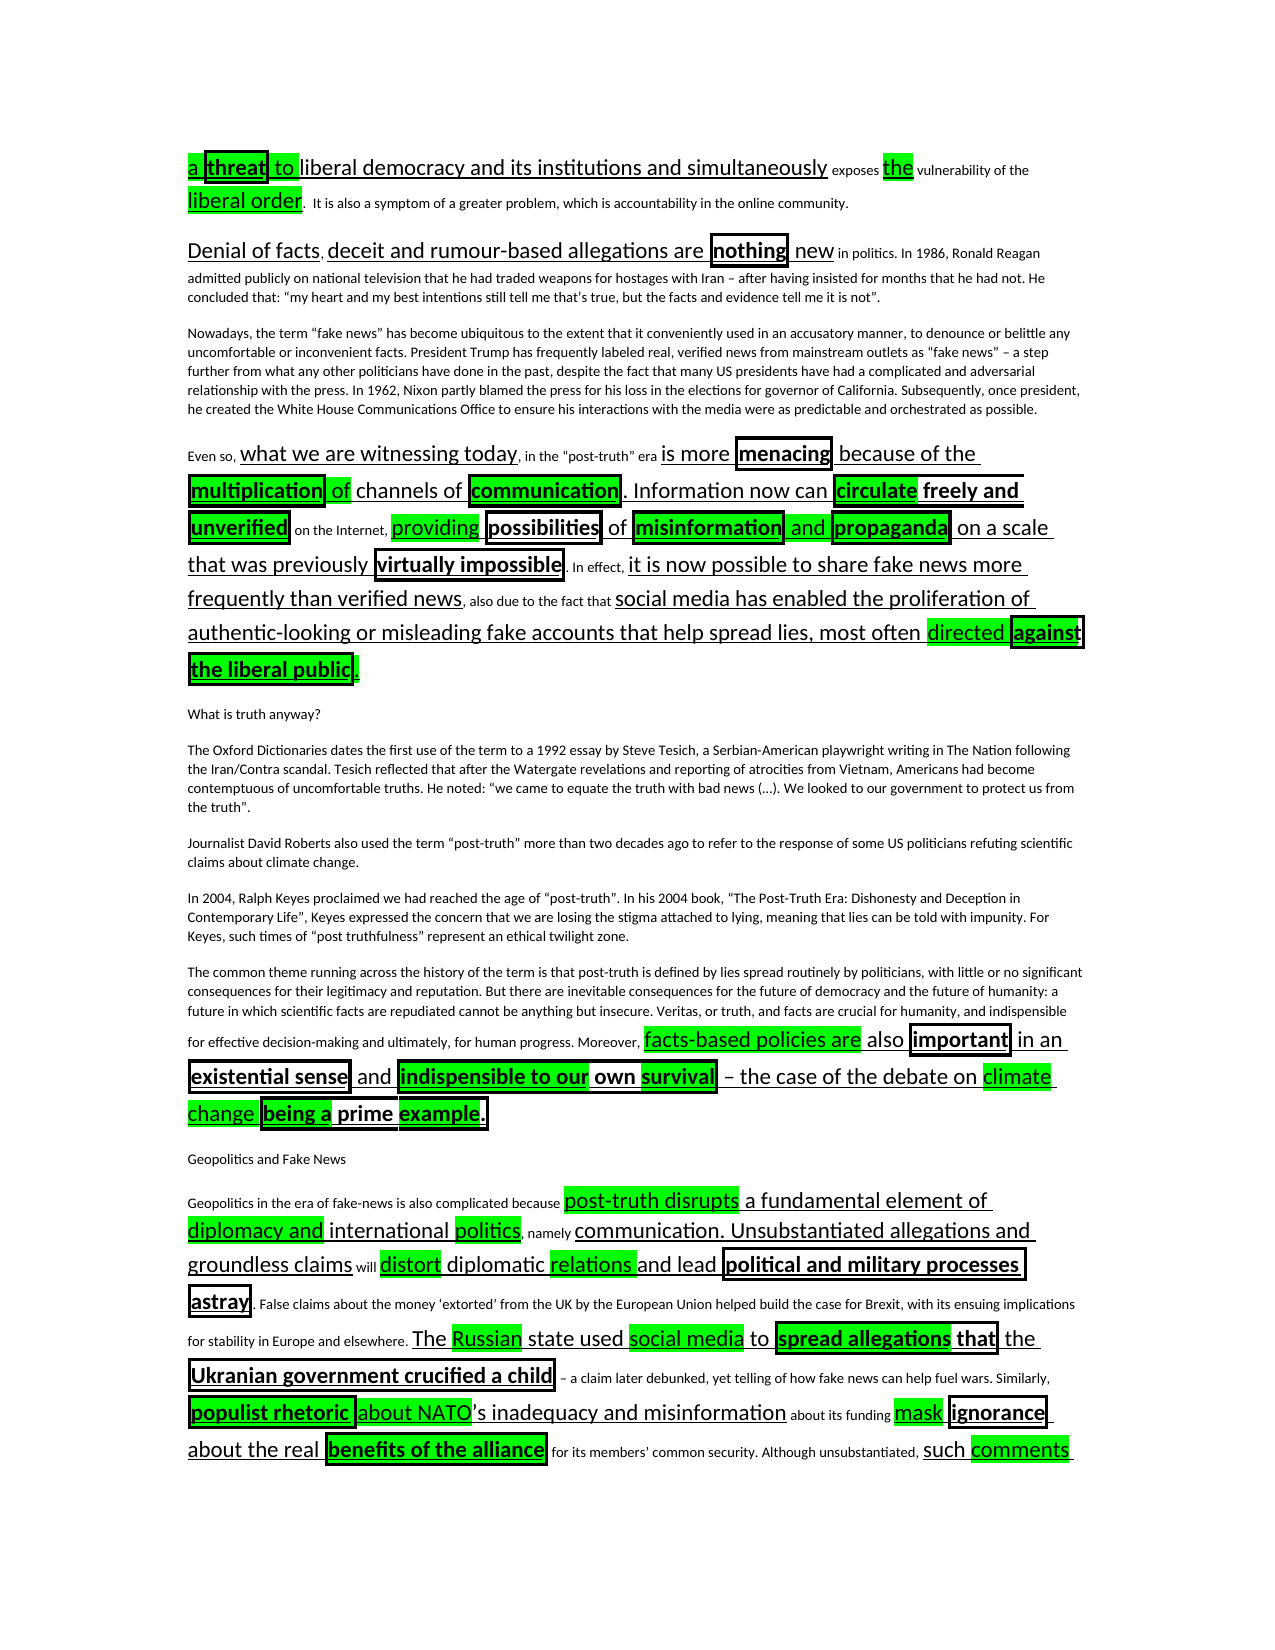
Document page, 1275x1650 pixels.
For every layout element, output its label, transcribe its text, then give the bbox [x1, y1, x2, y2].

text Denial of facts, deceit and rumour-based allegations are nothing new in politics. In 1986, Ronald Reagan admitted publicly on national television that he had traded weapons for hostages with Iran – after having insisted for months that he had not. He concluded that: “my heart and my best intentions still tell me that’s true, but the facts and evidence tell me it is not”. [187, 233, 1087, 306]
text Geopolitics and Fake News [187, 1150, 1087, 1168]
text Nowadays, the term “fake news” has become ubiquitous to the extent that it conveniently used in an accusatory manner, to denounce or belittle any uncomfortable or inconvenient facts. President Trump has frequently labeled real, verified news from mainstream outlets as “fake news” – a step further from what any other politicians have done in the past, despite the fact that many US presidents have had a complicated and adversarial relationship with the press. In 1962, Nixon partly blamed the press for his loss in the elections for governor of California. Subsequently, once president, he created the White House Communications Office to ensure his interactions with the media were as predictable and orchestrated as possible. [187, 324, 1087, 418]
text The common theme running across the history of the term is that post-truth is defined by lies spread routinely by politicians, with little or no significant consequences for their legitimacy and reputation. But there are inevitable consequences for the future of democracy and the future of humanity: a future in which scientific facts are repudiated cannot be anything but insecure. Veritas, or truth, and facts are crucial for humanity, and indispensible for effective decision-making and ultimately, for human progress. Moreover, facts-based policies are also important in an existential sense and indispensible to our own survival – the case of the debate on climate change being a prime example. [187, 963, 1087, 1131]
text Journalist David Roberts also used the term “post-truth” more than two decades ago to refer to the response of some US politicians refuting scientific claims about climate change. [187, 834, 1087, 871]
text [187, 150, 1087, 214]
text The Oxford Dictionaries dates the first use of the term to a 1992 essay by Steve Tesich, a Serbian-American playwright writing in The Nation following the Iran/Contra scandal. Tesich reflected that after the Watergate revelations and reporting of atrocities from Vietnam, Americans had become contemptuous of uncomfortable truths. He noted: “we came to equate the truth with bad news (…). We looked to our government to protect us from the truth”. [187, 741, 1087, 816]
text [187, 1186, 1087, 1466]
text Even so, what we are witnessing today, in the “post-truth” era is more menacing because of the multiplication of channels of communication. Information now can circulate freely and unverified on the Internet, providing possibilities of misinformation and propaganda on a scale that was previously virtually impossible. In effect, it is now possible to share fake news more frequently than verified news, also due to the fact that social media has enabled the proliferation of authentic-looking or misleading fake accounts that help spread lies, most often directed against the liberal public. [187, 436, 1087, 686]
text In 2004, Ralph Keyes proclaimed we had reached the age of “post-truth”. In his 2004 book, “The Post-Truth Era: Dishonesty and Deception in Contemporary Life”, Keyes expressed the concern that we are losing the stigma attached to lying, meaning that lies can be told with impunity. For Keyes, such times of “post truthfulness” represent an ethical twilight zone. [187, 889, 1087, 946]
text What is truth anyway? [187, 705, 1087, 723]
